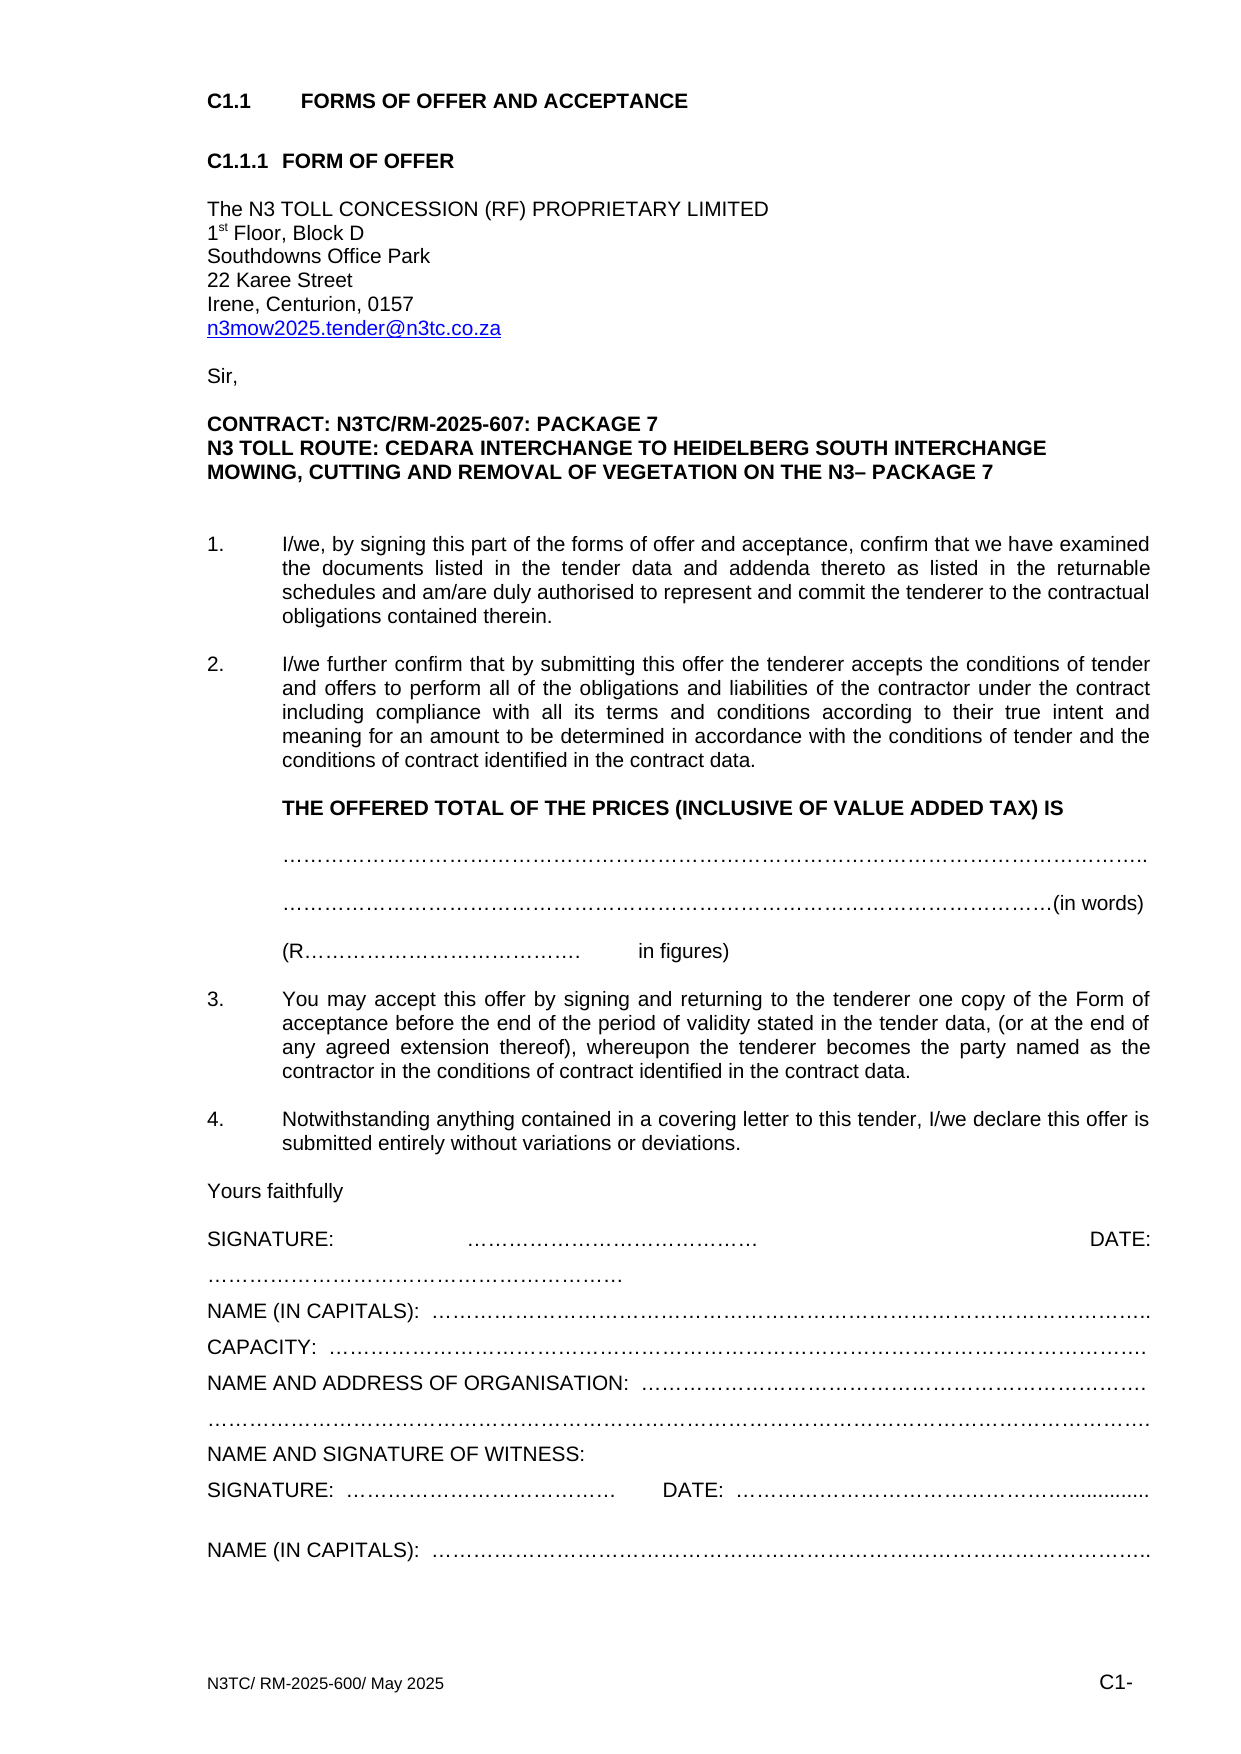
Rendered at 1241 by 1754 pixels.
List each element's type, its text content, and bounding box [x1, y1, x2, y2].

text SIGNATURE: ………………………………… DATE: ………………………………………….............. [207, 1478, 1152, 1502]
subtitle C1.1.1 FORM OF OFFER [207, 148, 1152, 172]
text Sir, [207, 364, 1152, 388]
text NAME AND SIGNATURE OF WITNESS: [207, 1442, 1152, 1466]
text Irene, Centurion, 0157 [207, 292, 1152, 316]
subtitle NAME (IN CAPITALS): ………………………………………………………………………………………….. [207, 1538, 1152, 1562]
text …………………………………………………………………………………………………………….. [282, 843, 1152, 867]
text CONTRACT: N3TC/RM-2025-607: PACKAGE 7 [207, 412, 1152, 436]
text …………………………………………………………………………………………………(in words) [282, 891, 1152, 915]
text 22 Karee Street [207, 268, 1152, 292]
text 3. You may accept this offer by signing and returning to the tenderer one copy of the Form of acceptance before the end of the period of validity stated in the tender data, (or at the end of any agreed extension thereof), whereupon the tenderer becomes the party named as the contractor in the conditions of contract identified in the contract data. [207, 987, 1152, 1083]
text 1. I/we, by signing this part of the forms of offer and acceptance, confirm that we have examined the documents listed in the tender data and addenda thereto as listed in the returnable schedules and am/are duly authorised to represent and commit the tenderer to the contractual obligations contained therein. [207, 532, 1152, 628]
text NAME (IN CAPITALS): ………………………………………………………………………………………….. [207, 1298, 1152, 1322]
text CAPACITY: ………………………………………………………………………………………………………. [207, 1334, 1152, 1358]
text THE OFFERED TOTAL OF THE PRICES (INCLUSIVE OF VALUE ADDED TAX) IS [207, 795, 1152, 819]
text N3 TOLL ROUTE: CEDARA INTERCHANGE TO HEIDELBERG SOUTH INTERCHANGE [207, 436, 1152, 460]
text 2. I/we further confirm that by submitting this offer the tenderer accepts the conditions of tender and offers to perform all of the obligations and liabilities of the contractor under the contract including compliance with all its terms and conditions according to their true intent and meaning for an amount to be determined in accordance with the conditions of tender and the conditions of contract identified in the contract data. [207, 652, 1152, 771]
text Southdowns Office Park [207, 244, 1152, 268]
text MOWING, CUTTING AND REMOVAL OF VEGETATION ON THE N3– PACKAGE 7 [207, 460, 1152, 484]
text The N3 TOLL CONCESSION (RF) PROPRIETARY LIMITED [207, 196, 1152, 220]
text 1st Floor, Block D [207, 220, 1152, 244]
text 4. Notwithstanding anything contained in a covering letter to this tender, I/we declare this offer is submitted entirely without variations or deviations. [207, 1107, 1152, 1155]
text n3mow2025.tender@n3tc.co.za [207, 316, 1152, 340]
text (R…………………………………. in figures) [282, 939, 1152, 963]
text ………………………………………………………………………………………………………………………. [207, 1406, 1152, 1430]
text C1.1 FORMS OF OFFER AND ACCEPTANCE [207, 89, 1152, 113]
text NAME AND ADDRESS OF ORGANISATION: ………………………………………………………………. [207, 1370, 1152, 1394]
text Yours faithfully [207, 1179, 1152, 1203]
text SIGNATURE: …………………………………… DATE: …………………………………………………… [207, 1227, 1152, 1287]
